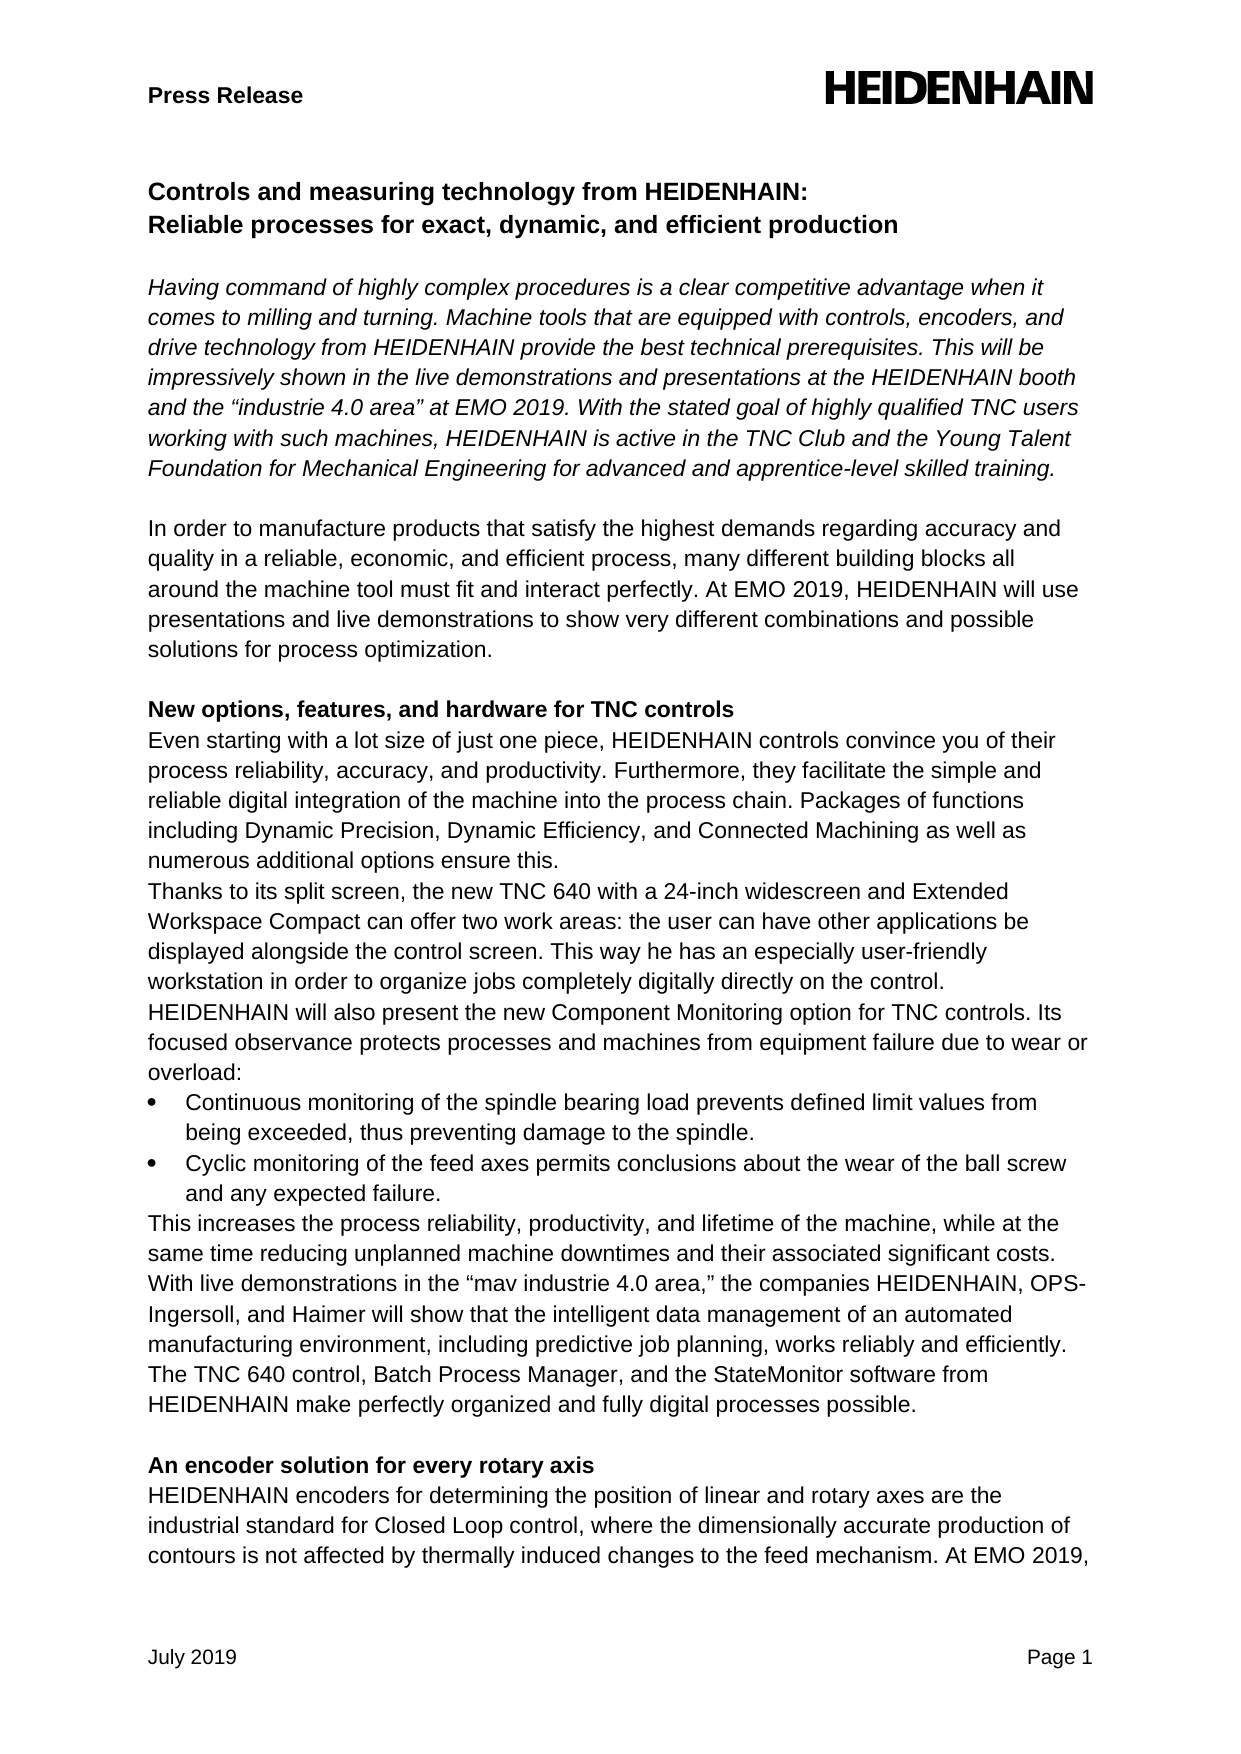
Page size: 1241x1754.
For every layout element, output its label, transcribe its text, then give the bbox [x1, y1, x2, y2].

text Reliable processes for exact, dynamic, and efficient production [148, 210, 1092, 239]
list Continuous monitoring of the spindle bearing load prevents defined limit values from being exceeded, thus preventing damage to the spindle. [148, 1089, 1092, 1146]
text Having command of highly complex procedures is a clear competitive advantage when it comes to milling and turning. Machine tools that are equipped with controls, encoders, and drive technology from HEIDENHAIN provide the best technical prerequisites. This will be impressively shown in the live demonstrations and presentations at the HEIDENHAIN booth and the “industrie 4.0 area” at EMO 2019. With the stated goal of highly qualified TNC users working with such machines, HEIDENHAIN is active in the TNC Club and the Young Talent Foundation for Mechanical Engineering for advanced and apprentice-level skilled training. [148, 273, 1102, 481]
picture [825, 71, 1093, 104]
text This increases the process reliability, productivity, and lifetime of the machine, while at the same time reducing unplanned machine downtimes and their associated significant costs. [148, 1210, 1092, 1266]
text In order to manufacture products that satisfy the highest demands regarding accuracy and quality in a reliable, economic, and efficient process, many different building blocks all around the machine tool must fit and interact perfectly. At EMO 2019, HEIDENHAIN will use presentations and live demonstrations to show very different combinations and possible solutions for process optimization. [148, 515, 1092, 662]
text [148, 1482, 1092, 1568]
text New options, features, and hardware for TNC controls [148, 696, 1092, 723]
text Thanks to its split screen, the new TNC 640 with a 24-inch widescreen and Extended Workspace Compact can offer two work areas: the user can have other applications be displayed alongside the control screen. This way he has an especially user-friendly workstation in order to organize jobs completely digitally directly on the control. [148, 878, 1092, 994]
text An encoder solution for every rotary axis [148, 1452, 1092, 1478]
text HEIDENHAIN will also present the new Component Monitoring option for TNC controls. Its focused observance protects processes and machines from equipment failure due to wear or overload: [148, 998, 1092, 1085]
text With live demonstrations in the “mav industrie 4.0 area,” the companies HEIDENHAIN, OPS-Ingersoll, and Haimer will show that the intelligent data management of an automated manufacturing environment, including predictive job planning, works reliably and efficiently. The TNC 640 control, Batch Process Manager, and the StateMonitor software from HEIDENHAIN make perfectly organized and fully digital processes possible. [148, 1270, 1092, 1417]
text Controls and measuring technology from HEIDENHAIN: [148, 177, 1092, 206]
list Cyclic monitoring of the feed axes permits conclusions about the wear of the ball screw and any expected failure. [148, 1149, 1092, 1206]
text Even starting with a lot size of just one piece, HEIDENHAIN controls convince you of their process reliability, accuracy, and productivity. Furthermore, they facilitate the simple and reliable digital integration of the machine into the process chain. Packages of functions including Dynamic Precision, Dynamic Efficiency, and Connected Machining as well as numerous additional options ensure this. [148, 727, 1092, 874]
